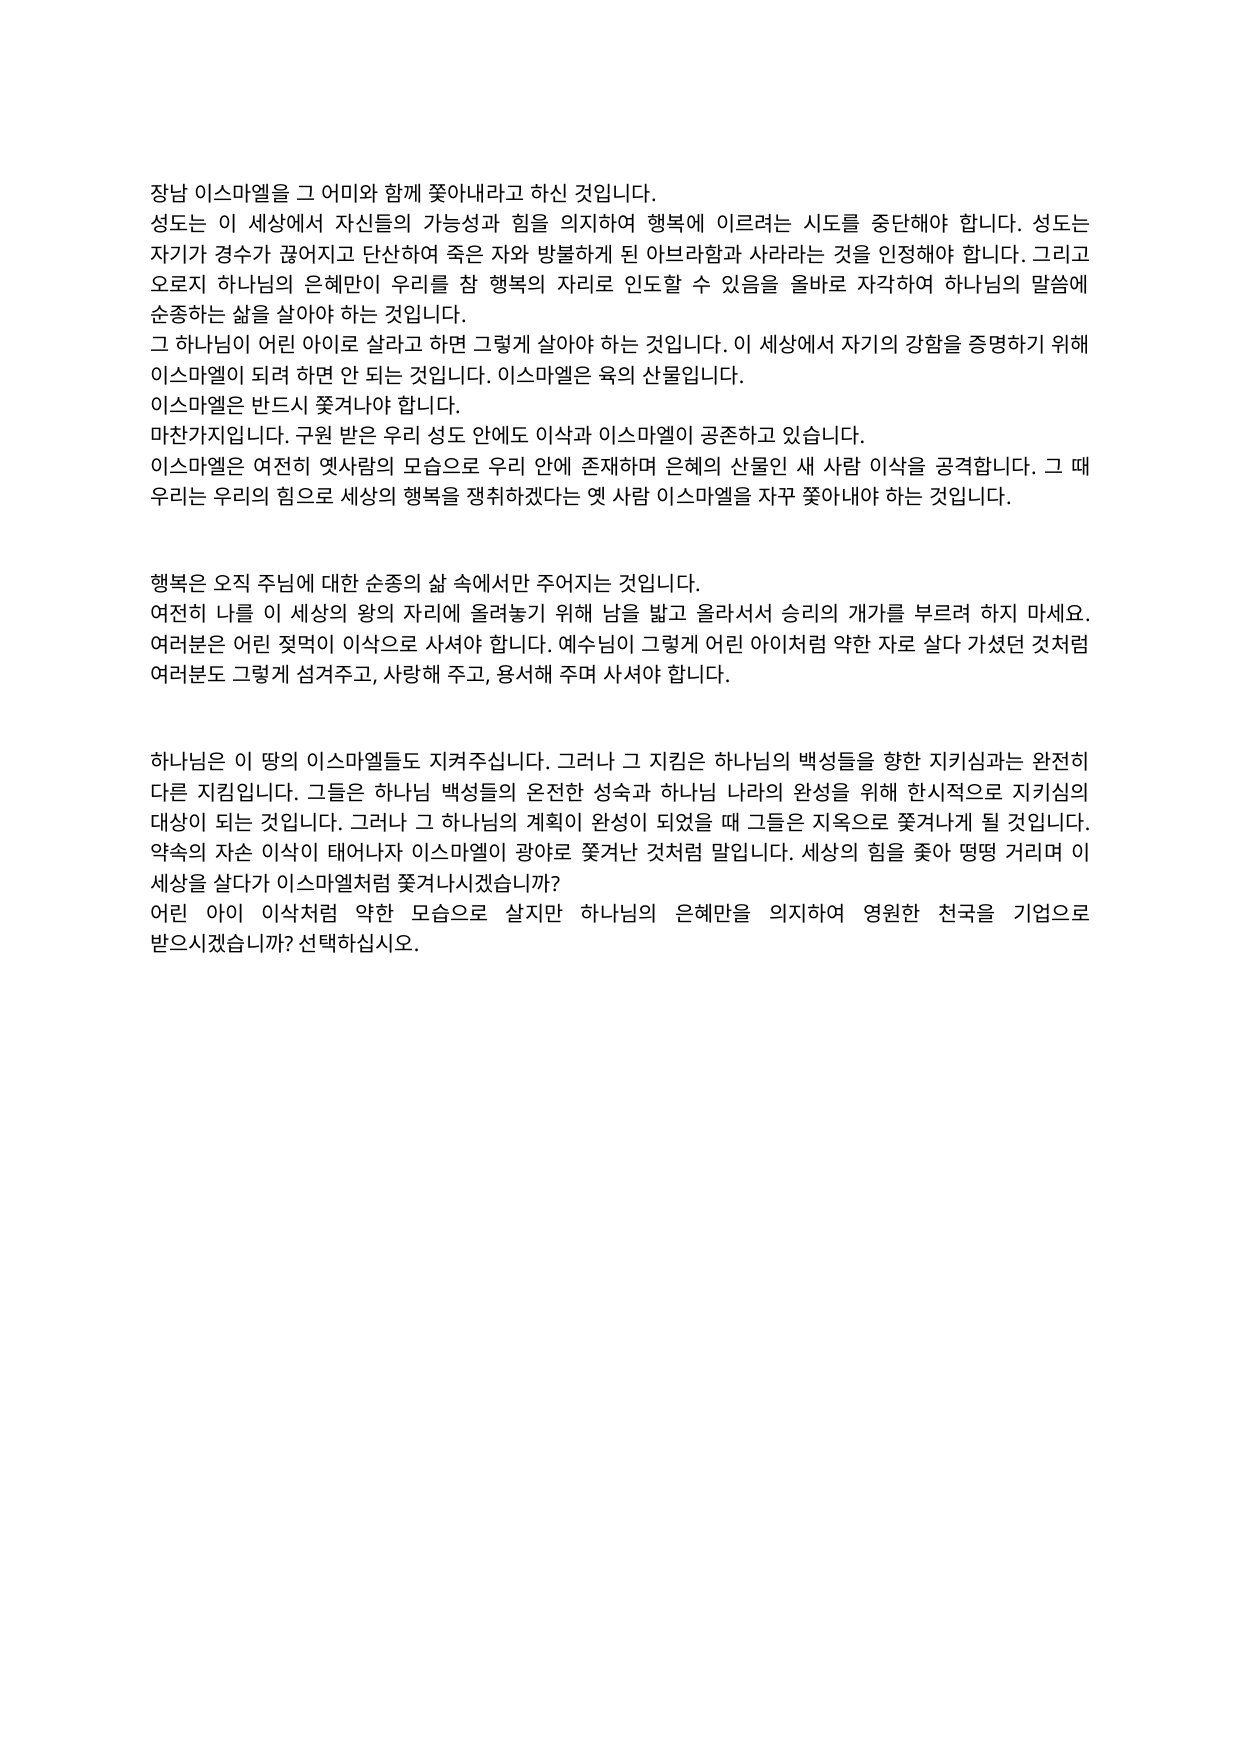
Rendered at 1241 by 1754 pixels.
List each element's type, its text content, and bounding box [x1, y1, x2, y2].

text 하나님은 이 땅의 이스마엘들도 지켜주십니다. 그러나 그 지킴은 하나님의 백성들을 향한 지키심과는 완전히 다른 지킴입니다. 그들은 하나님 백성들의 온전한 성숙과 하나님 나라의 완성을 위해 한시적으로 지키심의 대상이 되는 것입니다. 그러나 그 하나님의 계획이 완성이 되었을 때 그들은 지옥으로 쫓겨나게 될 것입니다. 약속의 자손 이삭이 태어나자 이스마엘이 광야로 쫓겨난 것처럼 말입니다. 세상의 힘을 좇아 떵떵 거리며 이 세상을 살다가 이스마엘처럼 쫓겨나시겠습니까? [150, 746, 1090, 897]
text 성도는 이 세상에서 자신들의 가능성과 힘을 의지하여 행복에 이르려는 시도를 중단해야 합니다. 성도는 자기가 경수가 끊어지고 단산하여 죽은 자와 방불하게 된 아브라함과 사라라는 것을 인정해야 합니다. 그리고 오로지 하나님의 은혜만이 우리를 참 행복의 자리로 인도할 수 있음을 올바로 자각하여 하나님의 말씀에 순종하는 삶을 살아야 하는 것입니다. [150, 207, 1090, 329]
text 이스마엘은 여전히 옛사람의 모습으로 우리 안에 존재하며 은혜의 산물인 새 사람 이삭을 공격합니다. 그 때 우리는 우리의 힘으로 세상의 행복을 쟁취하겠다는 옛 사람 이스마엘을 자꾸 쫓아내야 하는 것입니다. [150, 450, 1090, 511]
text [150, 177, 1090, 207]
text 그 하나님이 어린 아이로 살라고 하면 그렇게 살아야 하는 것입니다. 이 세상에서 자기의 강함을 증명하기 위해 이스마엘이 되려 하면 안 되는 것입니다. 이스마엘은 육의 산물입니다. [150, 329, 1090, 389]
text 마찬가지입니다. 구원 받은 우리 성도 안에도 이삭과 이스마엘이 공존하고 있습니다. [150, 419, 1090, 450]
text 어린 아이 이삭처럼 약한 모습으로 살지만 하나님의 은혜만을 의지하여 영원한 천국을 기업으로 받으시겠습니까? 선택하십시오. [150, 897, 1090, 958]
text 여전히 나를 이 세상의 왕의 자리에 올려놓기 위해 남을 밟고 올라서서 승리의 개가를 부르려 하지 마세요. 여러분은 어린 젖먹이 이삭으로 사셔야 합니다. 예수님이 그렇게 어린 아이처럼 약한 자로 살다 가셨던 것처럼 여러분도 그렇게 섬겨주고, 사랑해 주고, 용서해 주며 사셔야 합니다. [150, 598, 1090, 689]
text 이스마엘은 반드시 쫓겨나야 합니다. [150, 389, 1090, 419]
text 행복은 오직 주님에 대한 순종의 삶 속에서만 주어지는 것입니다. [150, 567, 1090, 598]
